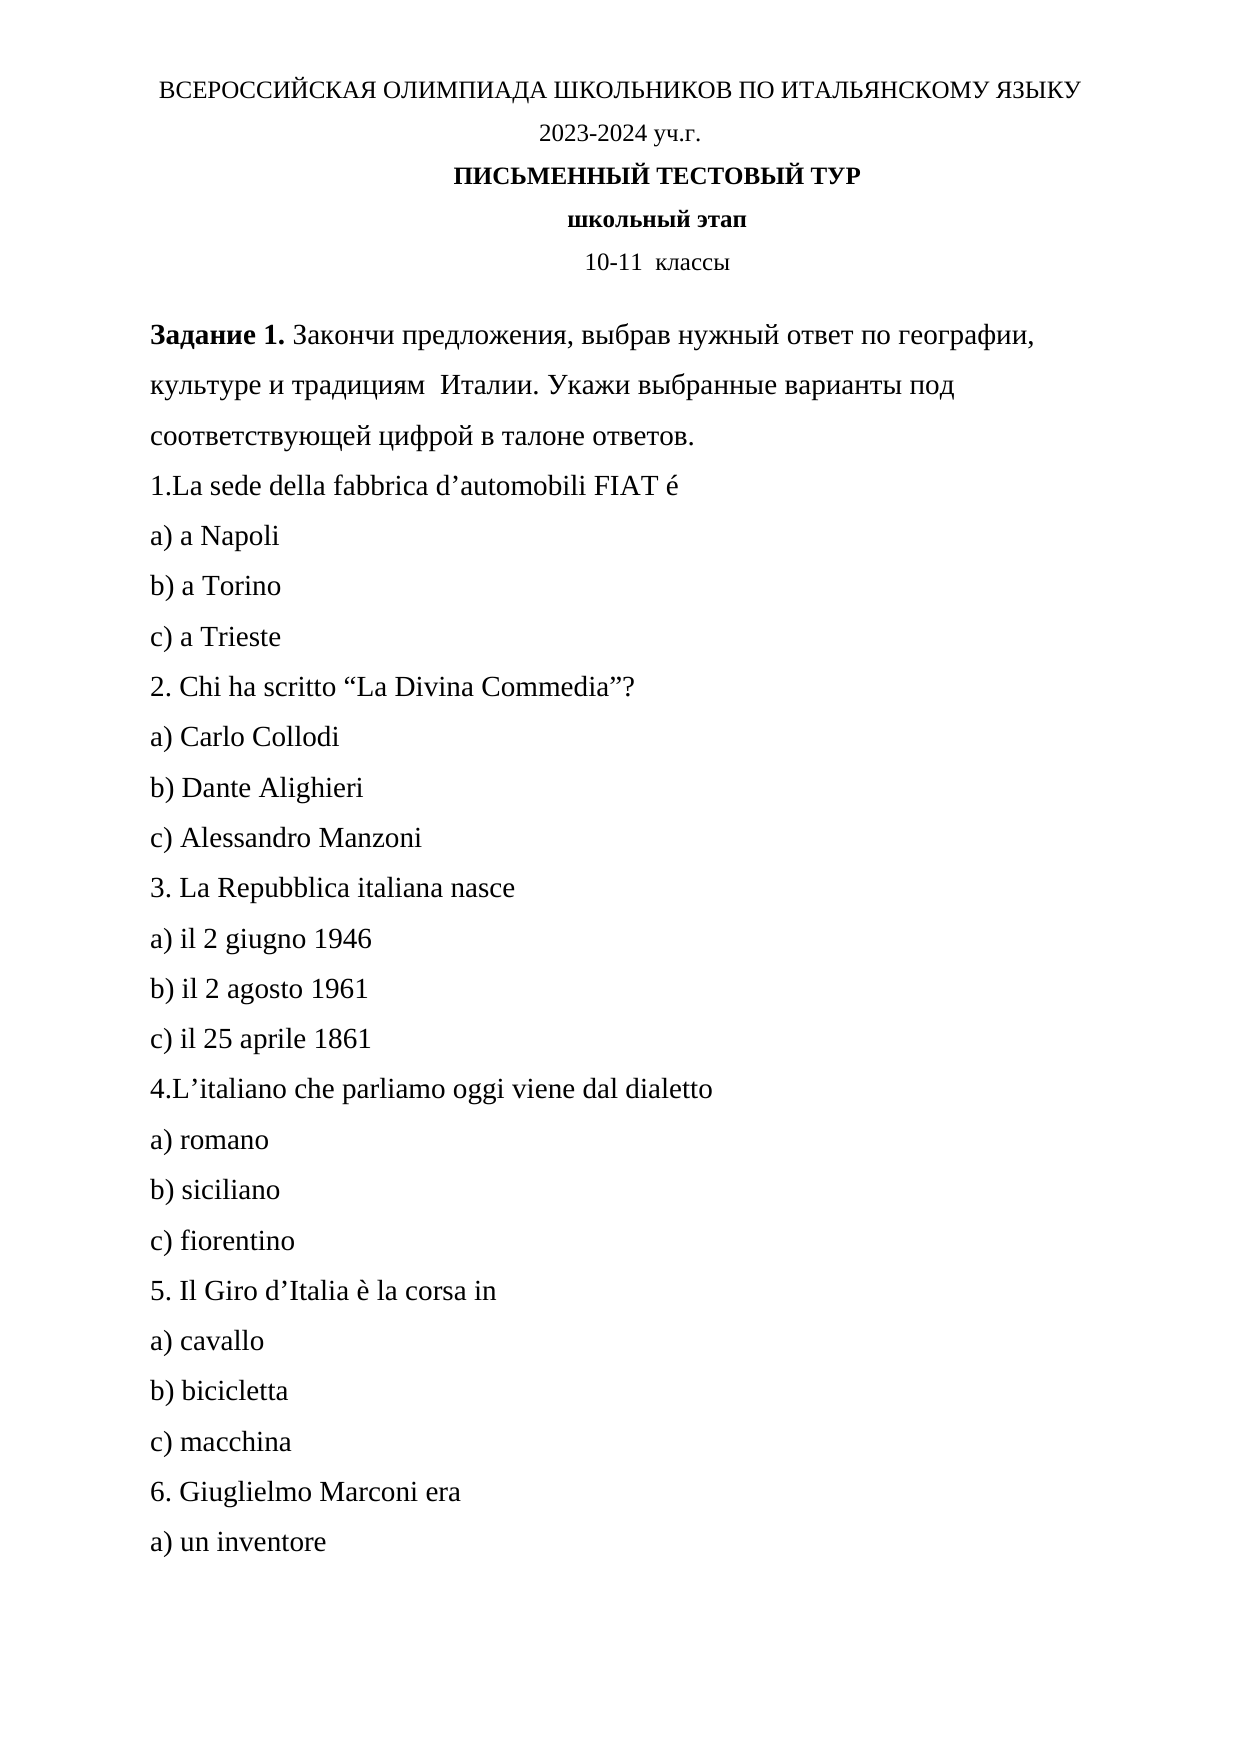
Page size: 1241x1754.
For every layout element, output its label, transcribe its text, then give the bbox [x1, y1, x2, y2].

text b) Dante Alighieri [150, 770, 1090, 803]
text a) romano [150, 1122, 1090, 1156]
text c) macchina [150, 1424, 1090, 1457]
text c) il 25 aprile 1861 [150, 1021, 1090, 1055]
text c) fiorentino [150, 1223, 1090, 1256]
text 4.L’italiano che parliamo oggi viene dal dialetto [150, 1072, 1090, 1105]
text 6. Giuglielmo Marconi era [150, 1474, 1090, 1508]
text 2. Chi ha scritto “La Divina Commedia”? [150, 669, 1090, 703]
text b) il 2 agosto 1961 [150, 971, 1090, 1004]
text a) a Napoli [150, 518, 1090, 552]
text b) siciliano [150, 1172, 1090, 1206]
text b) bicicletta [150, 1373, 1090, 1407]
text c) Alessandro Manzoni [150, 820, 1090, 854]
text a) il 2 giugno 1946 [150, 921, 1090, 954]
text a) cavallo [150, 1323, 1090, 1357]
text Задание 1. Закончи предложения, выбрав нужный ответ по географии, культуре и традициям Италии. Укажи выбранные варианты под соответствующей цифрой в талоне ответов. [150, 317, 1090, 451]
text 5. Il Giro d’Italia è la corsa in [150, 1273, 1090, 1306]
text a) Carlo Collodi [150, 719, 1090, 753]
text 3. La Repubblica italiana nasce [150, 870, 1090, 904]
text 1.La sede della fabbrica d’automobili FIAT é [150, 468, 1090, 501]
text a) un inventore [150, 1524, 1090, 1558]
text b) a Torino [150, 568, 1090, 602]
text c) a Trieste [150, 619, 1090, 652]
